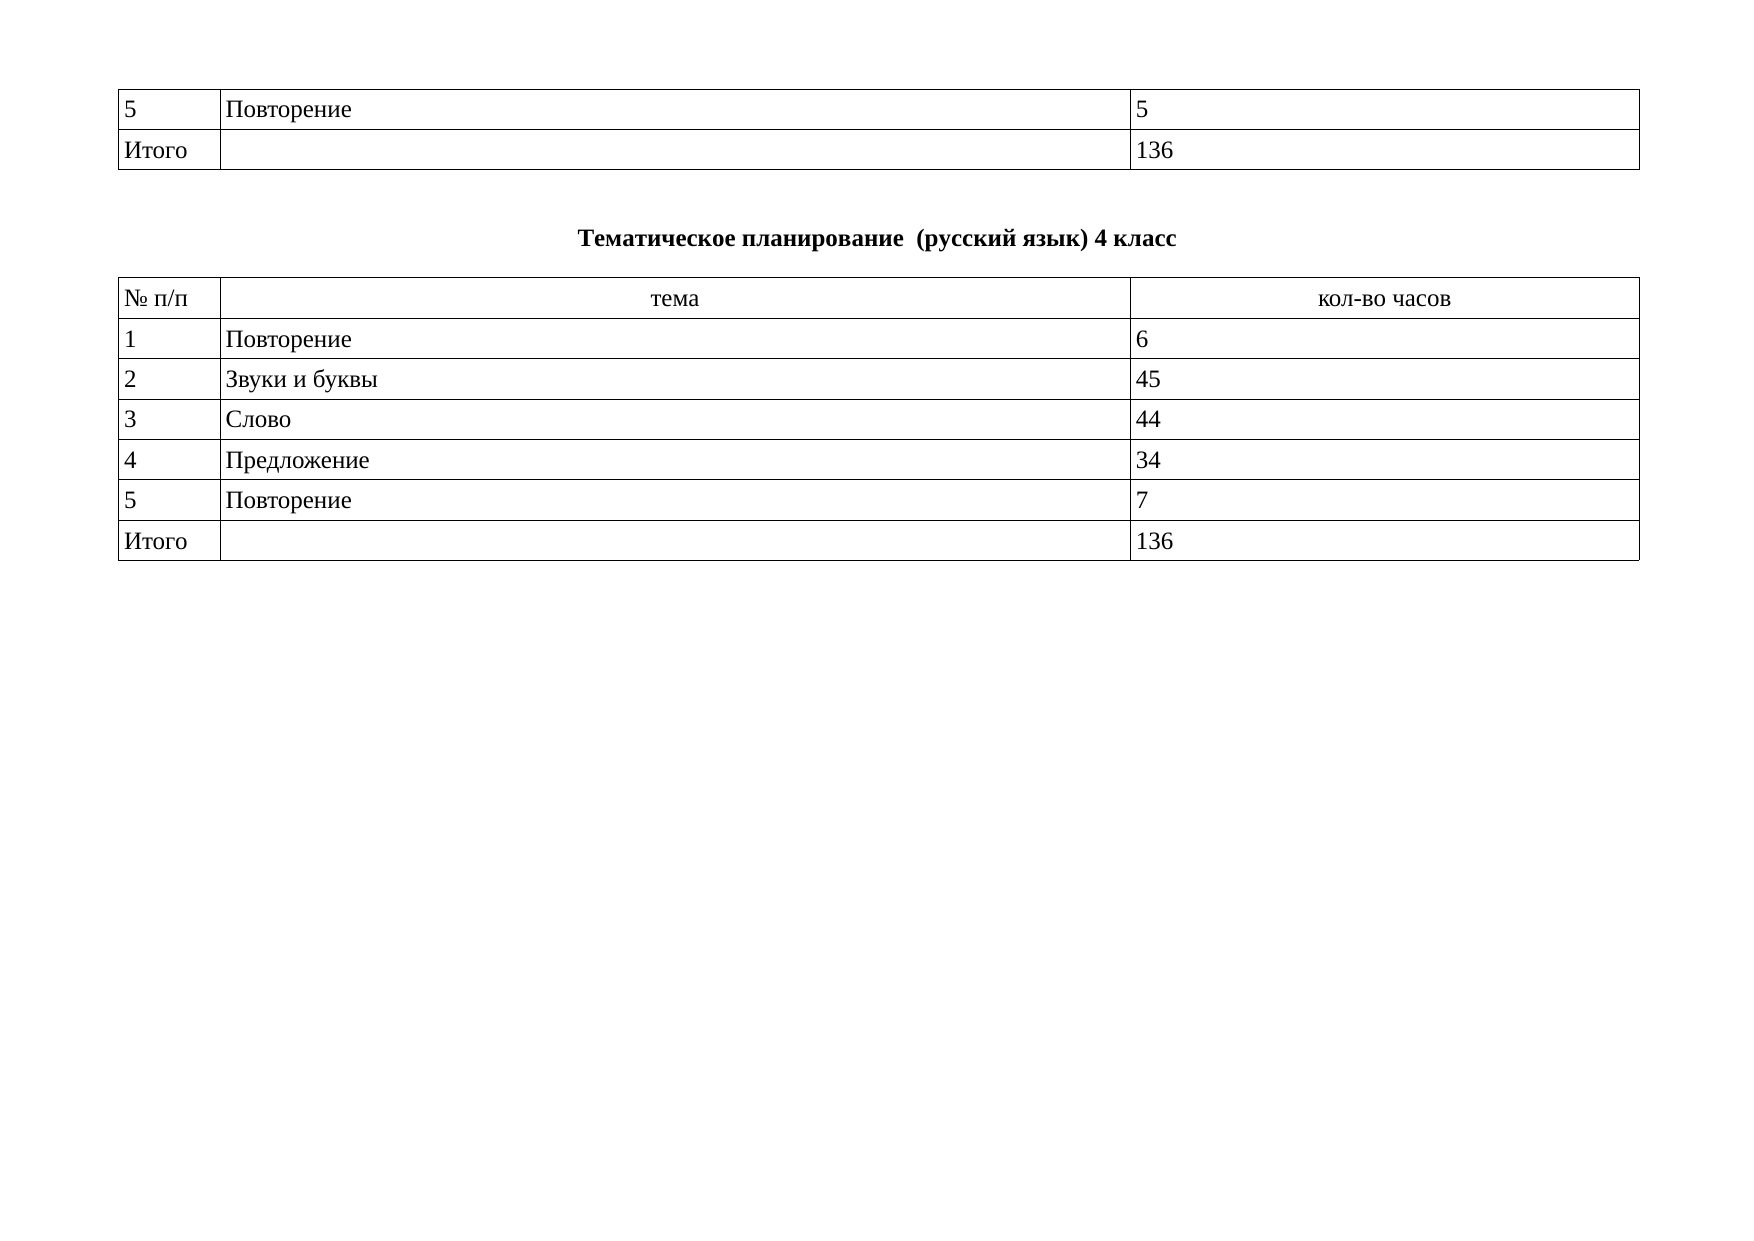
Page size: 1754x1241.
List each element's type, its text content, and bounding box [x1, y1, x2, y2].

table_cell 5 [119, 480, 220, 520]
table_cell 136 [1131, 521, 1639, 560]
table_cell 44 [1131, 400, 1639, 439]
table_cell Итого [119, 130, 220, 169]
table_cell 136 [1131, 130, 1639, 169]
text Тематическое планирование (русский язык) 4 класс [118, 223, 1636, 252]
table_cell Звуки и буквы [221, 359, 1130, 398]
table_cell 4 [119, 440, 220, 479]
table_cell Повторение [221, 90, 1130, 129]
table_cell Предложение [221, 440, 1130, 479]
table_cell 7 [1131, 480, 1639, 520]
table_cell Итого [119, 521, 220, 560]
table_cell 3 [119, 400, 220, 439]
table_cell Слово [221, 400, 1130, 439]
table_cell [221, 521, 1130, 560]
table_cell Повторение [221, 480, 1130, 520]
table_cell 5 [119, 90, 220, 129]
table_cell 6 [1131, 319, 1639, 358]
table_cell 5 [1131, 90, 1639, 129]
table_cell 2 [119, 359, 220, 398]
table_cell Повторение [221, 319, 1130, 358]
table_cell [221, 130, 1130, 169]
table_header кол-во часов [1131, 278, 1639, 318]
table_cell 34 [1131, 440, 1639, 479]
table_cell 45 [1131, 359, 1639, 398]
table_header № п/п [119, 278, 220, 318]
table_header тема [221, 278, 1130, 318]
table_cell 1 [119, 319, 220, 358]
